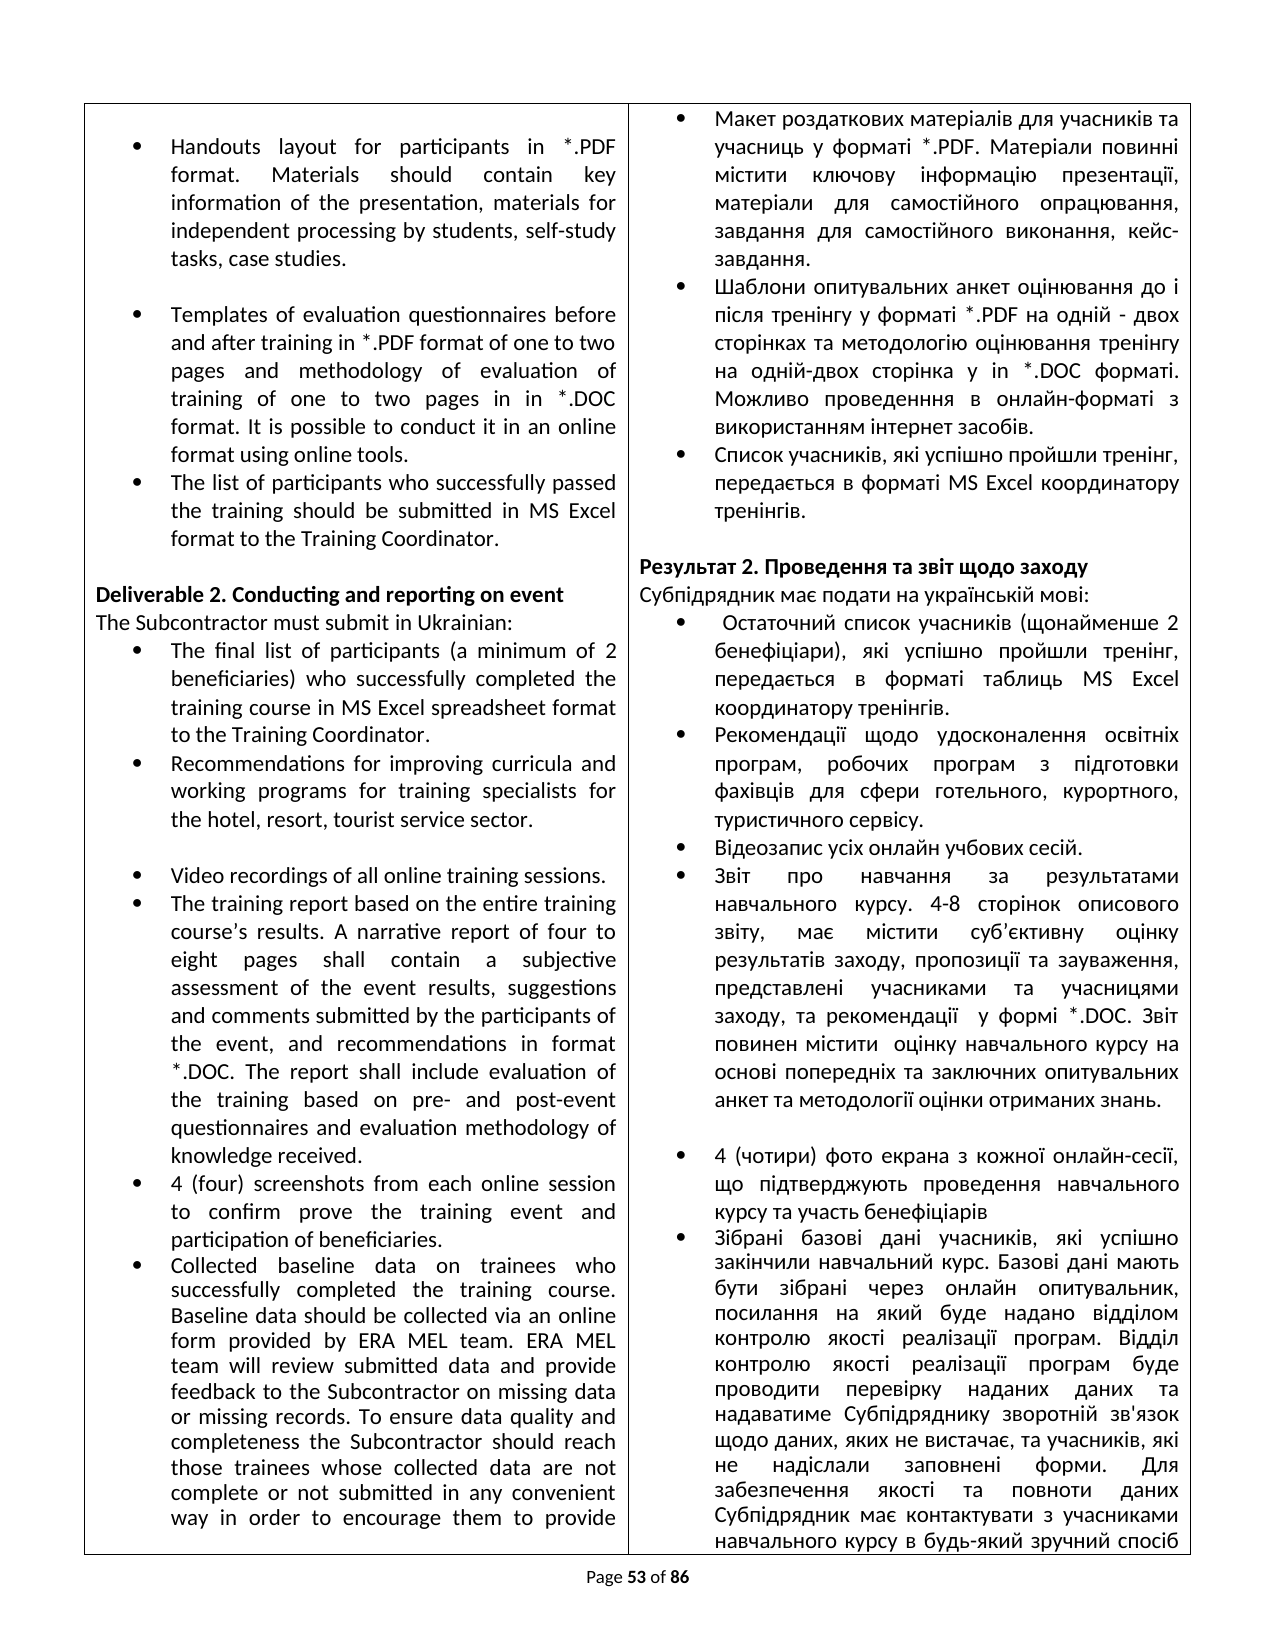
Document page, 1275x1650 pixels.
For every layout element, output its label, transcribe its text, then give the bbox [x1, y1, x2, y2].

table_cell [85, 104, 628, 1554]
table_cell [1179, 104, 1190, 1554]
